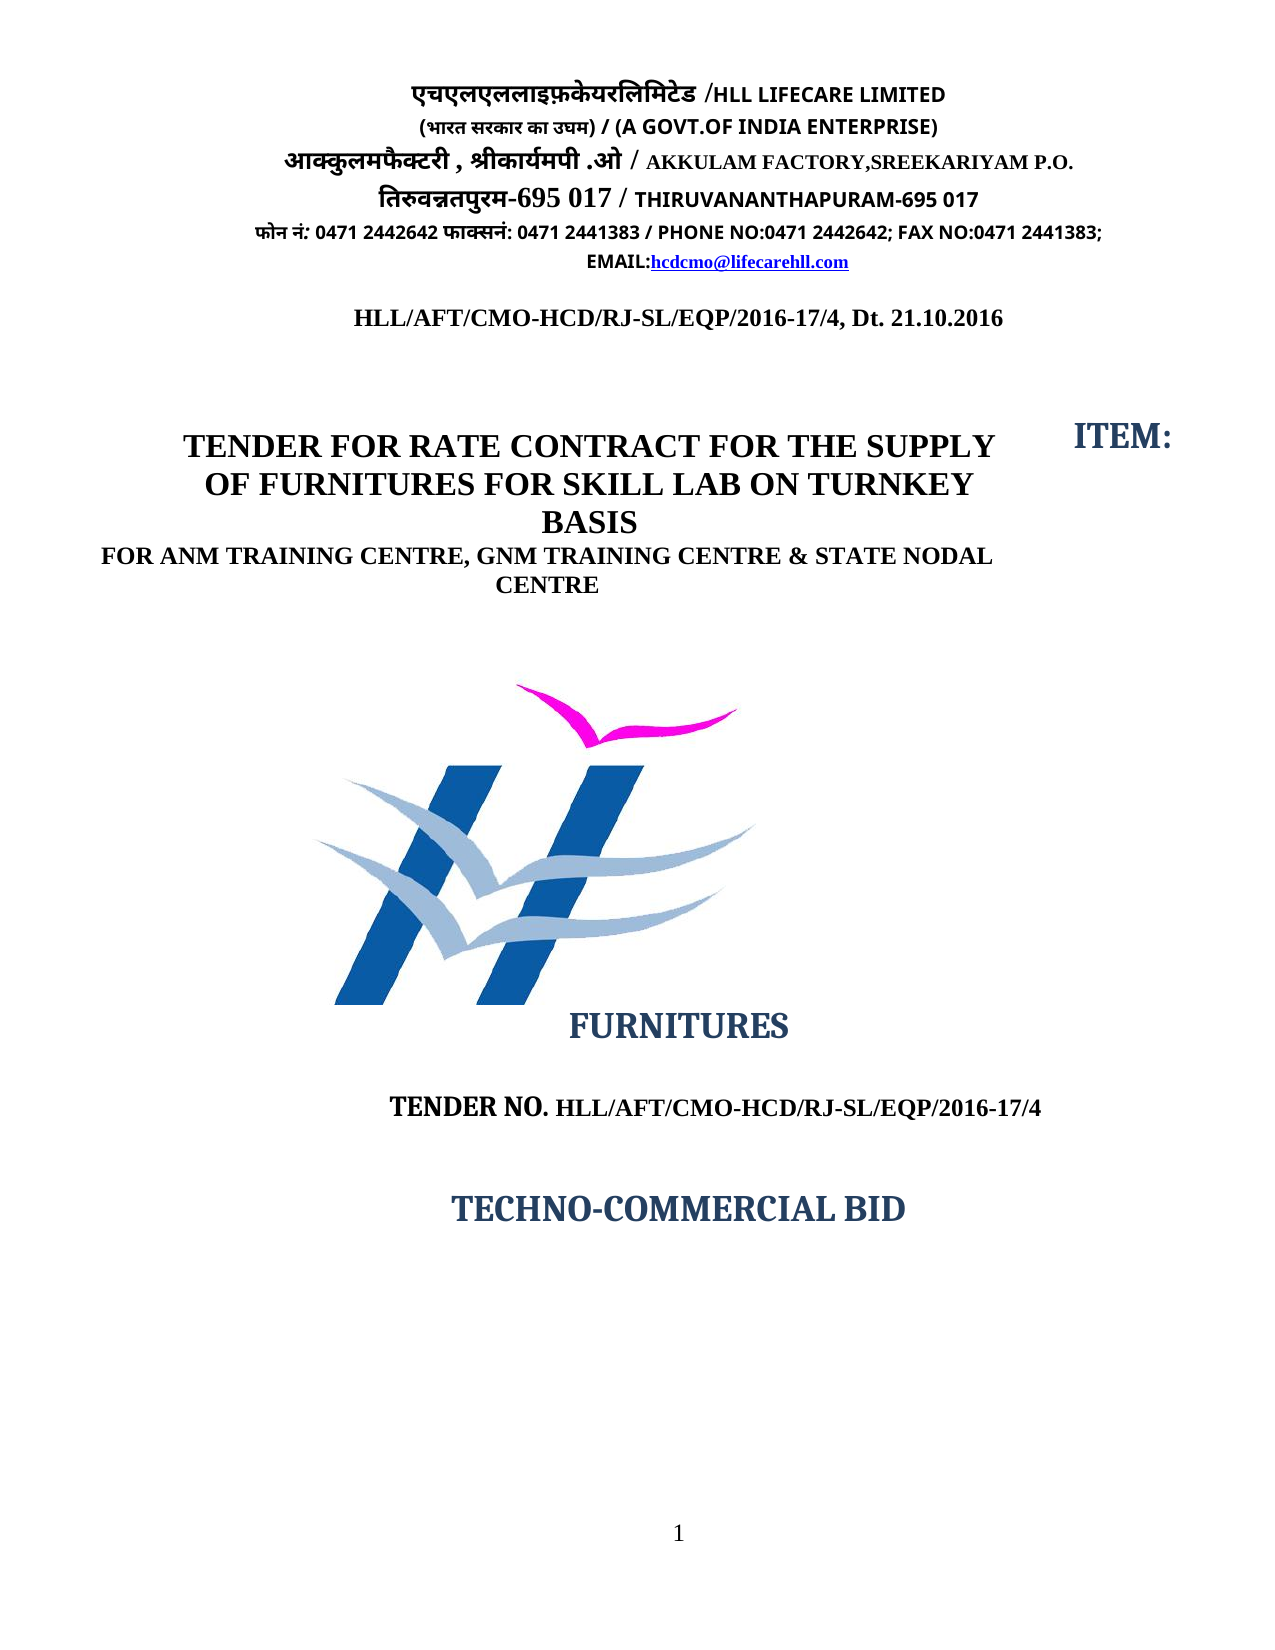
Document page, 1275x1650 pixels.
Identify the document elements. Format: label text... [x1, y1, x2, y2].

text TENDER NO. HLL/AFT/CMO-HCD/RJ-SL/EQP/2016-17/4 [205, 1091, 1226, 1124]
subtitle TENDER FOR RATE CONTRACT FOR THE SUPPLY OF FURNITURES FOR SKILL LAB ON TURNKEY BASIS [178, 426, 1001, 541]
subtitle ITEM: FURNITURES [131, 415, 1226, 1047]
picture [304, 656, 790, 1005]
subtitle TECHNO-COMMERCIAL BID [131, 1188, 1226, 1231]
subtitle FOR ANM TRAINING CENTRE, GNM TRAINING CENTRE & STATE NODAL CENTRE [94, 541, 1001, 599]
